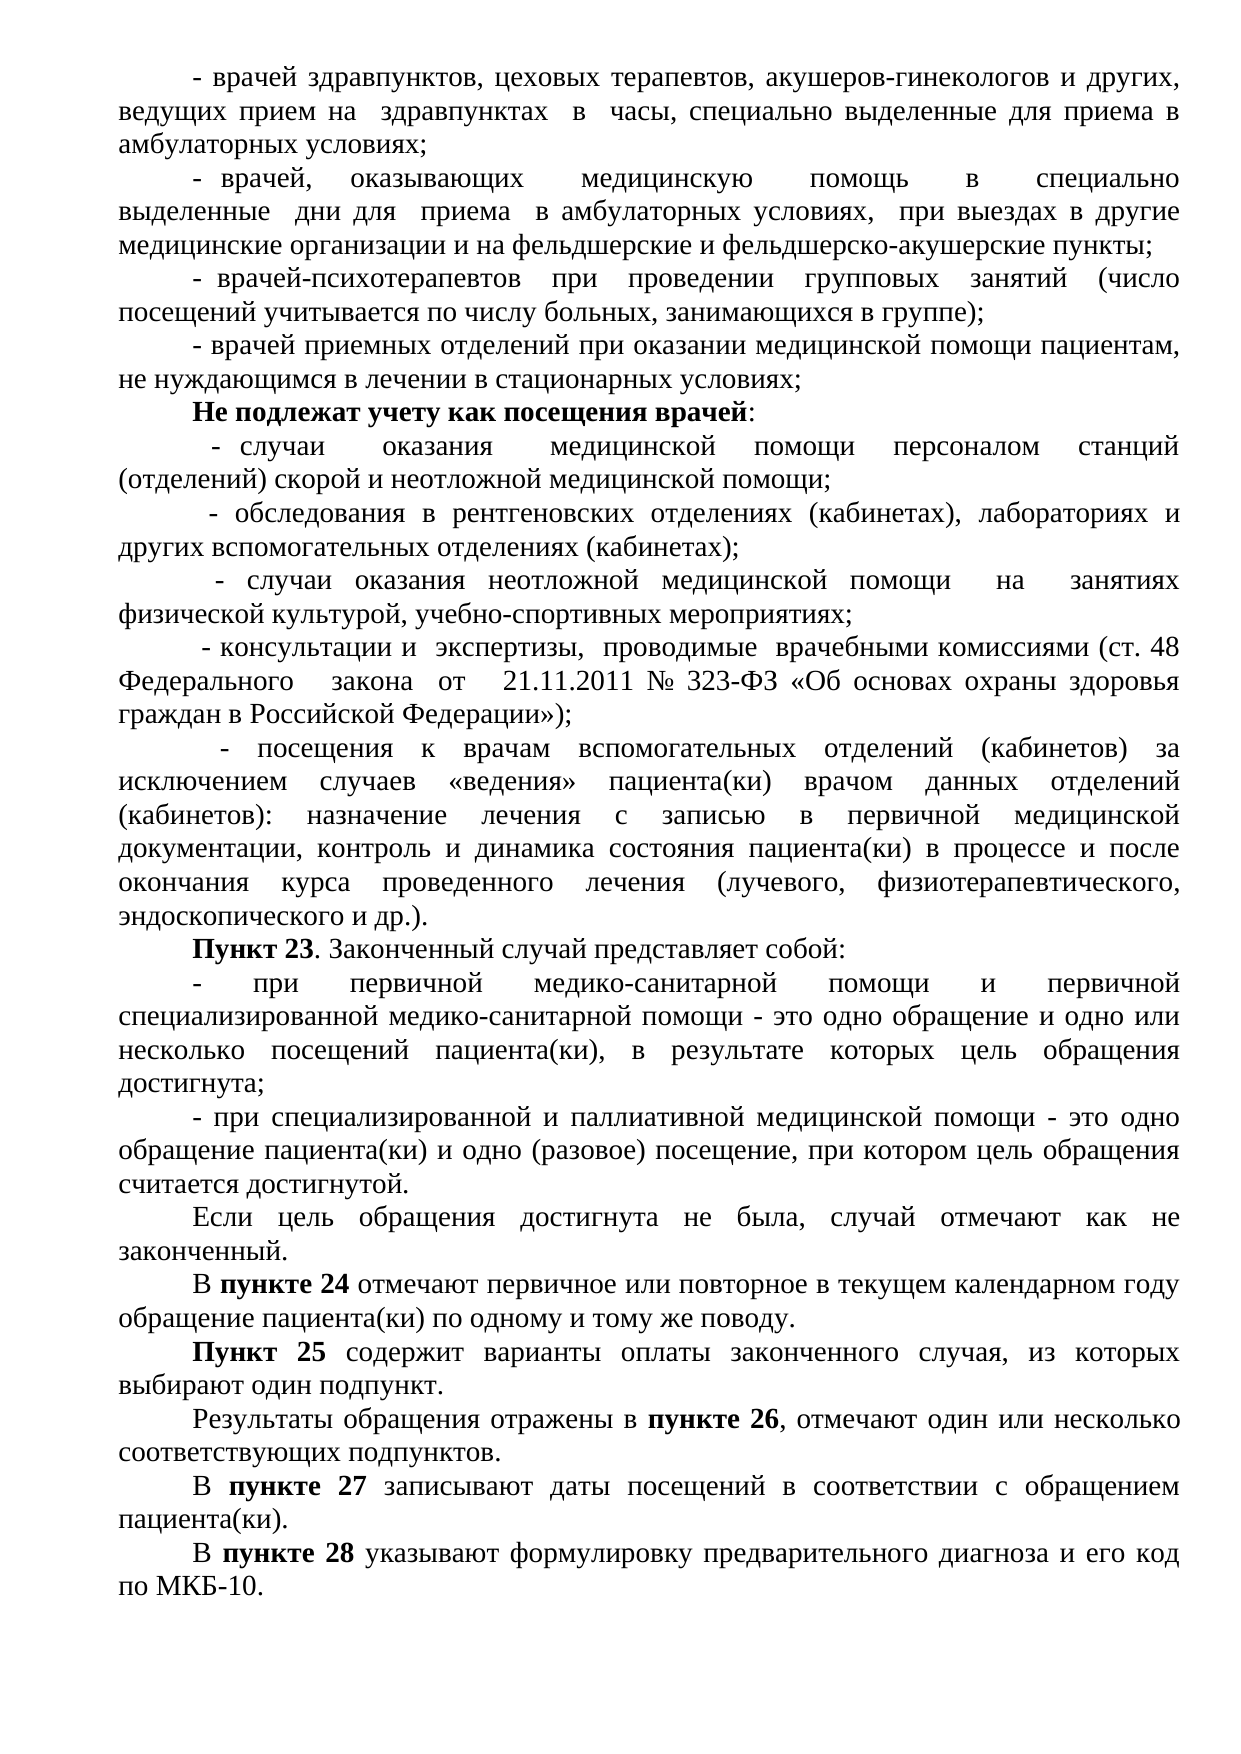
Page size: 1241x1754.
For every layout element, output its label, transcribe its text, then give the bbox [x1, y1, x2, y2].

text - случаи оказания неотложной медицинской помощи на занятиях физической культурой, учебно-спортивных мероприятиях; [118, 562, 1181, 629]
text - врачей, оказывающих медицинскую помощь в специально выделенные дни для приема в амбулаторных условиях, при выездах в другие медицинские организации и на фельдшерские и фельдшерско-акушерские пункты; [118, 160, 1181, 260]
text В пункте 27 записывают даты посещений в соответствии с обращением пациента(ки). [118, 1468, 1181, 1535]
text Не подлежат учету как посещения врачей: [118, 394, 1181, 428]
text - при первичной медико-санитарной помощи и первичной специализированной медико-санитарной помощи - это одно обращение и одно или несколько посещений пациента(ки), в результате которых цель обращения достигнута; [118, 965, 1181, 1099]
text - посещения к врачам вспомогательных отделений (кабинетов) за исключением случаев «ведения» пациента(ки) врачом данных отделений (кабинетов): назначение лечения с записью в первичной медицинской документации, контроль и динамика состояния пациента(ки) в процессе и после окончания курса проведенного лечения (лучевого, физиотерапевтического, эндоскопического и др.). [118, 730, 1181, 931]
text - врачей-психотерапевтов при проведении групповых занятий (число посещений учитывается по числу больных, занимающихся в группе); [118, 260, 1181, 327]
text Результаты обращения отражены в пункте 26, отмечают один или несколько соответствующих подпунктов. [118, 1401, 1181, 1468]
text В пункте 24 отмечают первичное или повторное в текущем календарном году обращение пациента(ки) по одному и тому же поводу. [118, 1267, 1181, 1334]
text - консультации и экспертизы, проводимые врачебными комиссиями (ст. 48 Федерального закона от 21.11.2011 № 323-ФЗ «Об основах охраны здоровья граждан в Российской Федерации»); [118, 629, 1181, 730]
text Если цель обращения достигнута не была, случай отмечают как не законченный. [118, 1199, 1181, 1267]
text Пункт 25 содержит варианты оплаты законченного случая, из которых выбирают один подпункт. [118, 1334, 1181, 1401]
text - врачей приемных отделений при оказании медицинской помощи пациентам, не нуждающимся в лечении в стационарных условиях; [118, 327, 1181, 394]
text - обследования в рентгеновских отделениях (кабинетах), лабораториях и других вспомогательных отделениях (кабинетах); [118, 495, 1181, 562]
text - врачей здравпунктов, цеховых терапевтов, акушеров-гинекологов и других, ведущих прием на здравпунктах в часы, специально выделенные для приема в амбулаторных условиях; [118, 59, 1181, 160]
text - при специализированной и паллиативной медицинской помощи - это одно обращение пациента(ки) и одно (разовое) посещение, при котором цель обращения считается достигнутой. [118, 1099, 1181, 1199]
text В пункте 28 указывают формулировку предварительного диагноза и его код по МКБ-10. [118, 1535, 1181, 1602]
text - случаи оказания медицинской помощи персоналом станций (отделений) скорой и неотложной медицинской помощи; [118, 428, 1181, 495]
text Пункт 23. Законченный случай представляет собой: [118, 931, 1181, 965]
